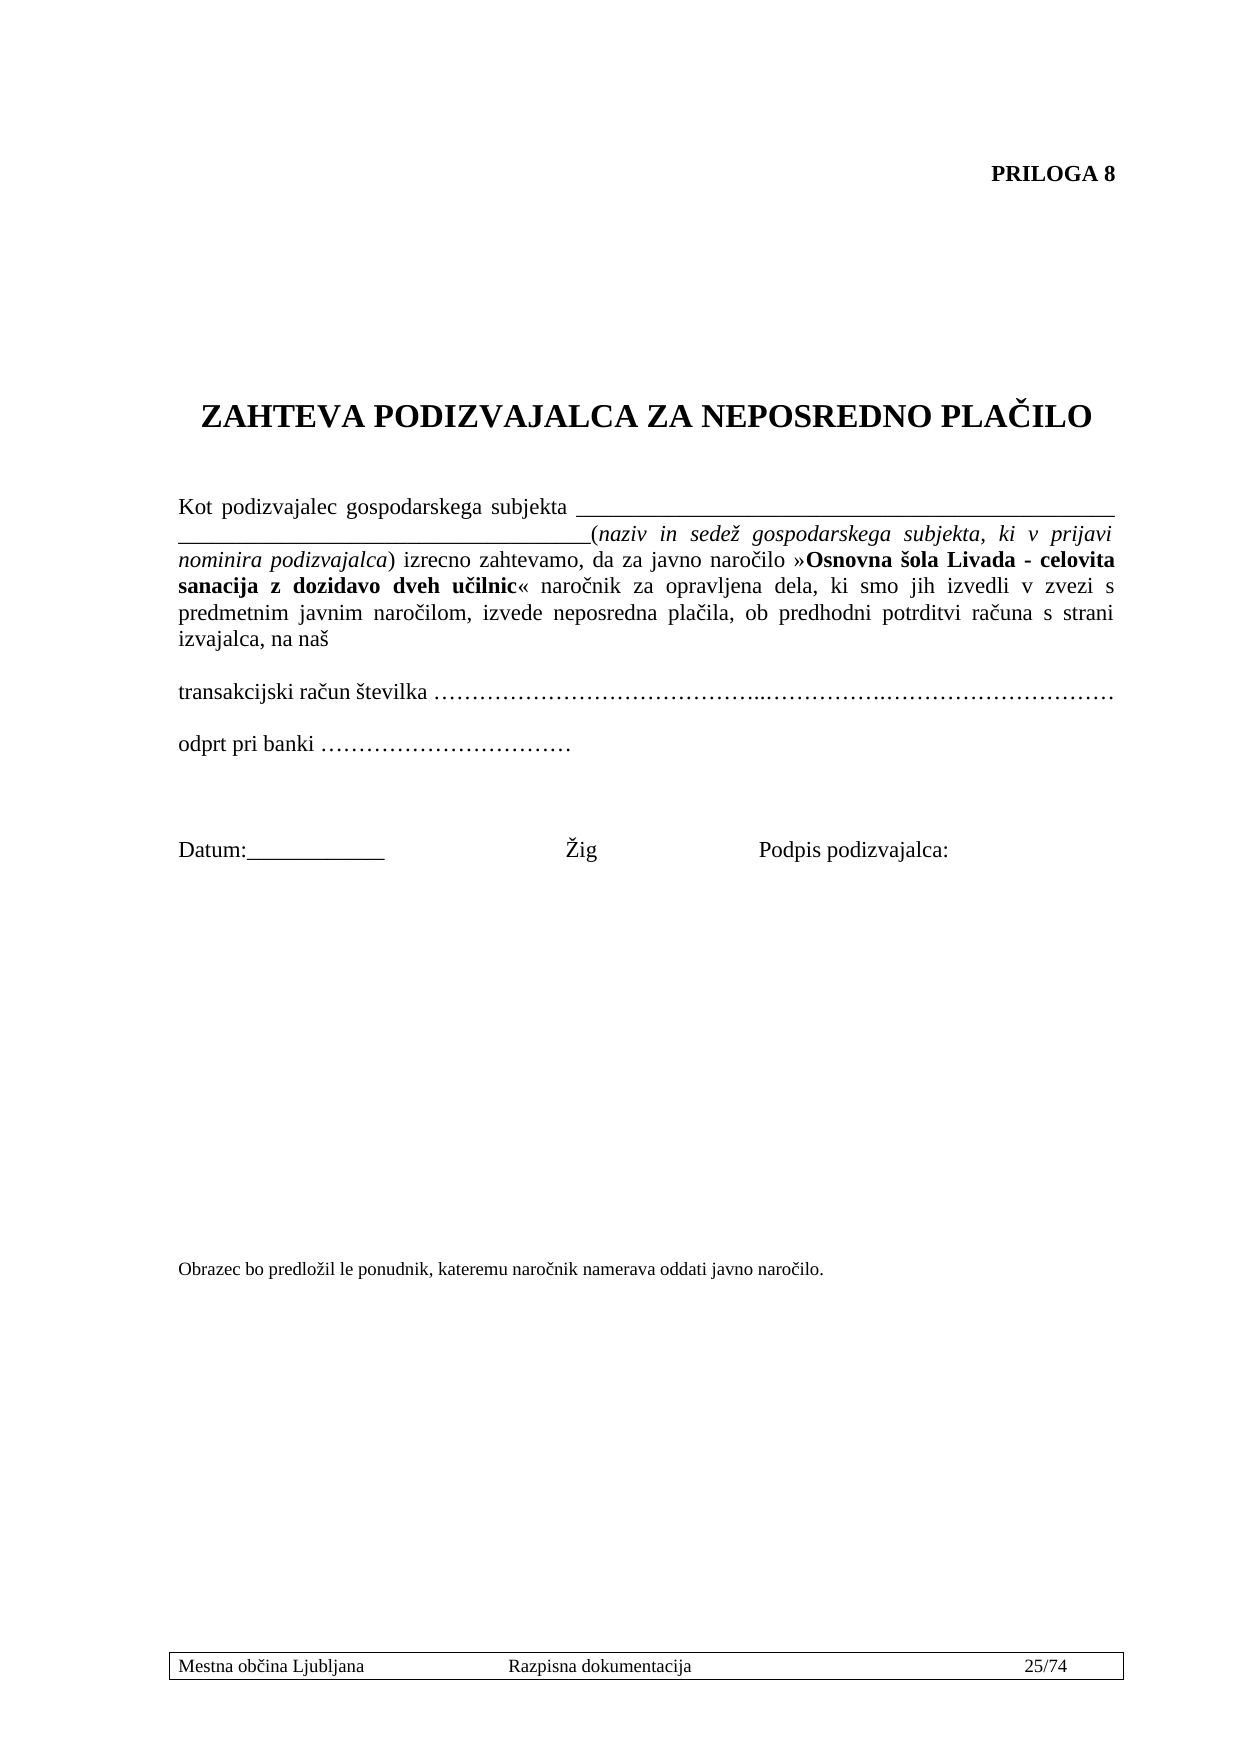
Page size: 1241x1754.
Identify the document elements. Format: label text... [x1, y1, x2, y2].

text ZAHTEVA PODIZVAJALCA ZA NEPOSREDNO PLAČILO [178, 396, 1115, 434]
text Obrazec bo predložil le ponudnik, kateremu naročnik namerava oddati javno naročilo. [178, 1257, 1115, 1279]
text odprt pri banki …………………………… [178, 730, 1115, 757]
text Kot podizvajalec gospodarskega subjekta _______________________________________________ ____________________________________(naziv in sedež gospodarskega subjekta, ki v prijavi nominira podizvajalca) izrecno zahtevamo, da za javno naročilo »Osnovna šola Livada - celovita sanacija z dozidavo dveh učilnic« naročnik za opravljena dela, ki smo jih izvedli v zvezi s predmetnim javnim naročilom, izvede neposredna plačila, ob predhodni potrditvi računa s strani izvajalca, na naš [178, 493, 1115, 651]
text Datum:____________ Žig Podpis podizvajalca: [178, 836, 1115, 862]
text PRILOGA 8 [66, 160, 1115, 186]
text transakcijski račun številka ……………………………………..…………….………………………… [178, 678, 1115, 704]
